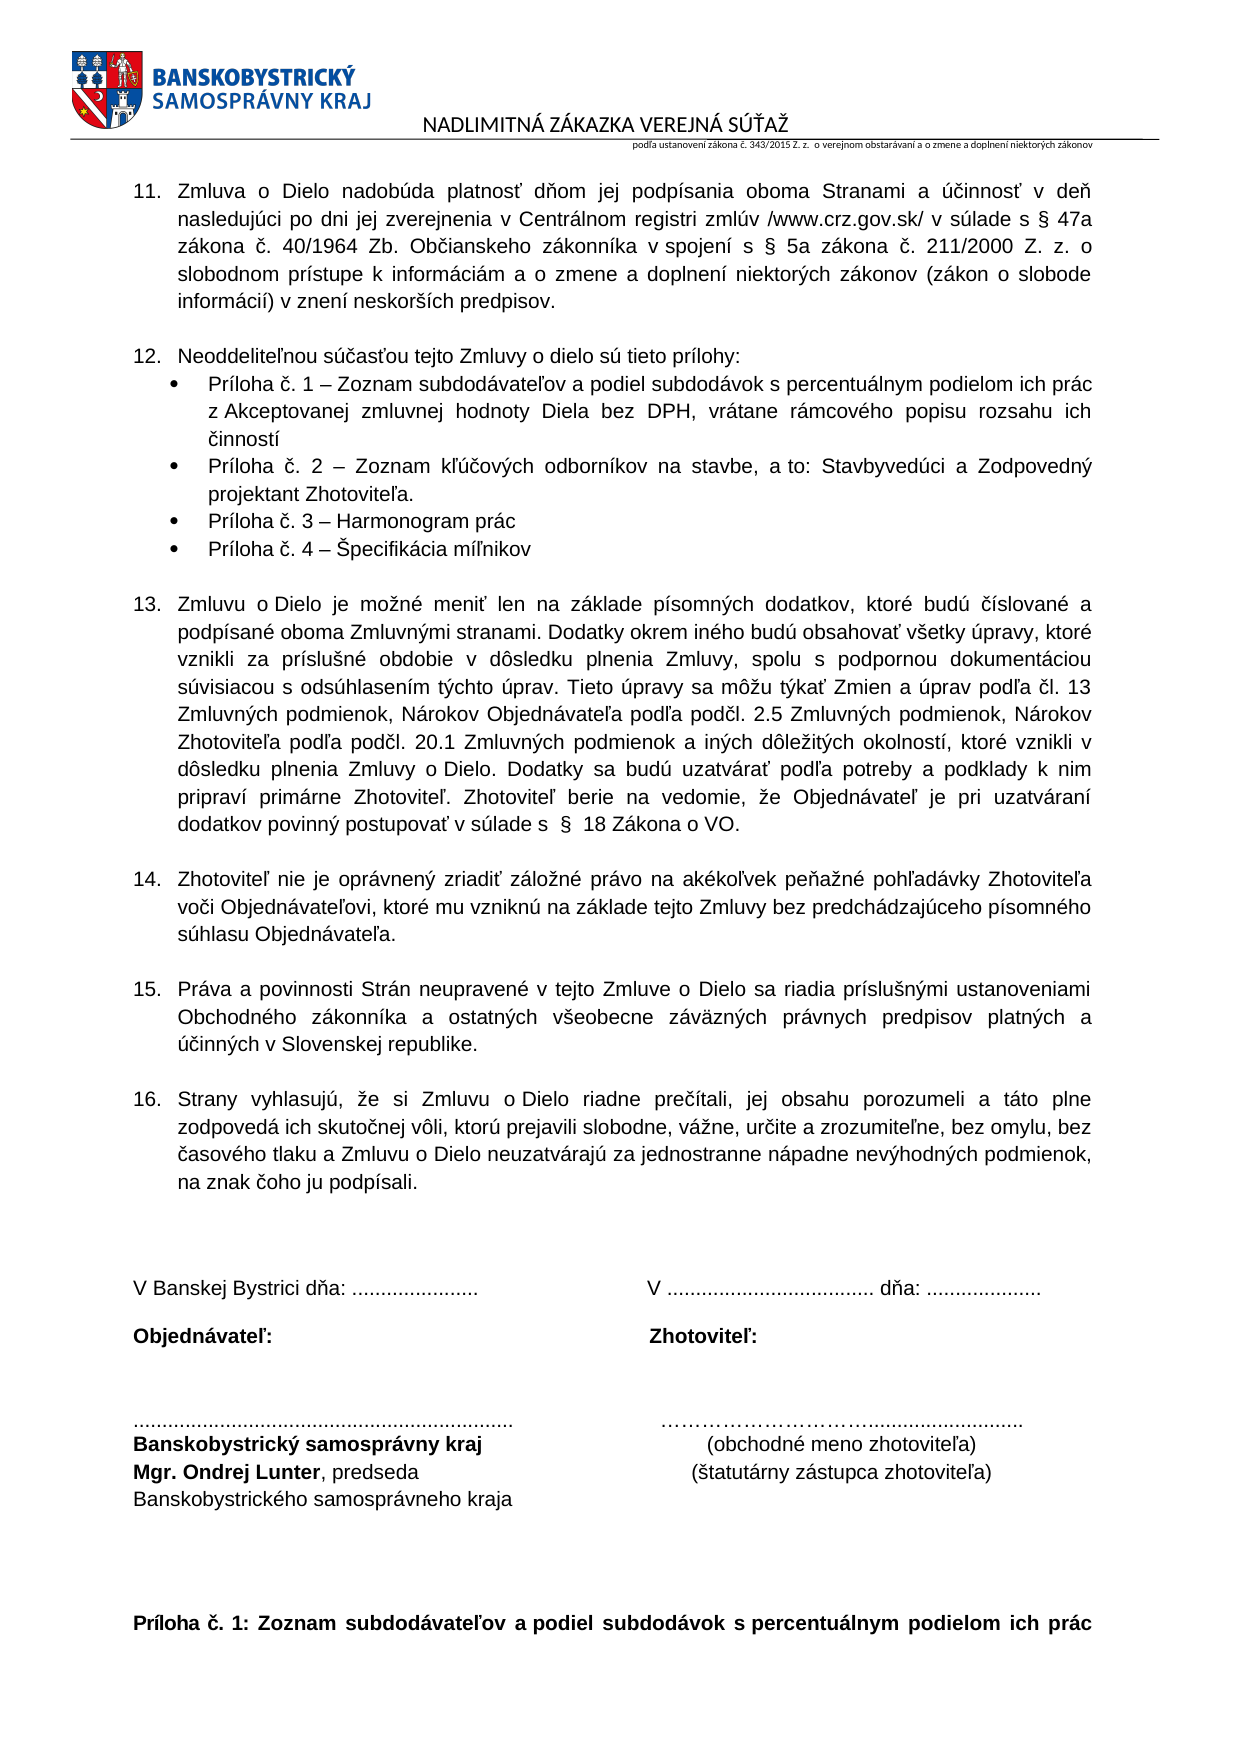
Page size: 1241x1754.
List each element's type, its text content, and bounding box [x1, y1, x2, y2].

text 14. Zhotoviteľ nie je oprávnený zriadiť záložné právo na akékoľvek peňažné pohľadávky Zhotoviteľa voči Objednávateľovi, ktoré mu vzniknú na základe tejto Zmluvy bez predchádzajúceho písomného súhlasu Objednávateľa. [133, 867, 1093, 946]
text Banskobystrický samosprávny kraj (obchodné meno zhotoviteľa) [133, 1432, 1093, 1456]
list Príloha č. 4 – Špecifikácia míľnikov [170, 537, 1093, 561]
text 11. Zmluva o Dielo nadobúda platnosť dňom jej podpísania oboma Stranami a účinnosť v deň nasledujúci po dni jej zverejnenia v Centrálnom registri zmlúv /www.crz.gov.sk/ v súlade s § 47a zákona č. 40/1964 Zb. Občianskeho zákonníka v spojení s § 5a zákona č. 211/2000 Z. z. o slobodnom prístupe k informáciám a o zmene a doplnení niektorých zákonov (zákon o slobode informácií) v znení neskorších predpisov. [133, 179, 1093, 313]
picture [72, 51, 371, 130]
list Príloha č. 3 – Harmonogram prác [170, 509, 1093, 533]
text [133, 1611, 1093, 1634]
text 16. Strany vyhlasujú, že si Zmluvu o Dielo riadne prečítali, jej obsahu porozumeli a táto plne zodpovedá ich skutočnej vôli, ktorú prejavili slobodne, vážne, určite a zrozumiteľne, bez omylu, bez časového tlaku a Zmluvu o Dielo neuzatvárajú za jednostranne nápadne nevýhodných podmienok, na znak čoho ju podpísali. [133, 1087, 1093, 1193]
list Príloha č. 2 – Zoznam kľúčových odborníkov na stavbe, a to: Stavbyvedúci a Zodpovedný projektant Zhotoviteľa. [170, 454, 1093, 506]
text 13. Zmluvu o Dielo je možné meniť len na základe písomných dodatkov, ktoré budú číslované a podpísané oboma Zmluvnými stranami. Dodatky okrem iného budú obsahovať všetky úpravy, ktoré vznikli za príslušné obdobie v dôsledku plnenia Zmluvy, spolu s podpornou dokumentáciou súvisiacou s odsúhlasením týchto úprav. Tieto úpravy sa môžu týkať Zmien a úprav podľa čl. 13 Zmluvných podmienok, Nárokov Objednávateľa podľa podčl. 2.5 Zmluvných podmienok, Nárokov Zhotoviteľa podľa podčl. 20.1 Zmluvných podmienok a iných dôležitých okolností, ktoré vznikli v dôsledku plnenia Zmluvy o Dielo. Dodatky sa budú uzatvárať podľa potreby a podklady k nim pripraví primárne Zhotoviteľ. Zhotoviteľ berie na vedomie, že Objednávateľ je pri uzatváraní dodatkov povinný postupovať v súlade s § 18 Zákona o VO. [133, 592, 1093, 836]
text Mgr. Ondrej Lunter, predseda (štatutárny zástupca zhotoviteľa) [133, 1460, 1093, 1484]
text Banskobystrického samosprávneho kraja [133, 1487, 1093, 1511]
list Príloha č. 1 – Zoznam subdodávateľov a podiel subdodávok s percentuálnym podielom ich prác z Akceptovanej zmluvnej hodnoty Diela bez DPH, vrátane rámcového popisu rozsahu ich činností [170, 372, 1093, 451]
text .................................................................. …………………………........................... [133, 1408, 1093, 1432]
text Objednávateľ: Zhotoviteľ: [133, 1324, 1093, 1348]
text 12. Neoddeliteľnou súčasťou tejto Zmluvy o dielo sú tieto prílohy: [133, 344, 1093, 368]
text V Banskej Bystrici dňa: ...................... V .................................... dňa: .................... [133, 1276, 1093, 1300]
text 15. Práva a povinnosti Strán neupravené v tejto Zmluve o Dielo sa riadia príslušnými ustanoveniami Obchodného zákonníka a ostatných všeobecne záväzných právnych predpisov platných a účinných v Slovenskej republike. [133, 977, 1093, 1056]
